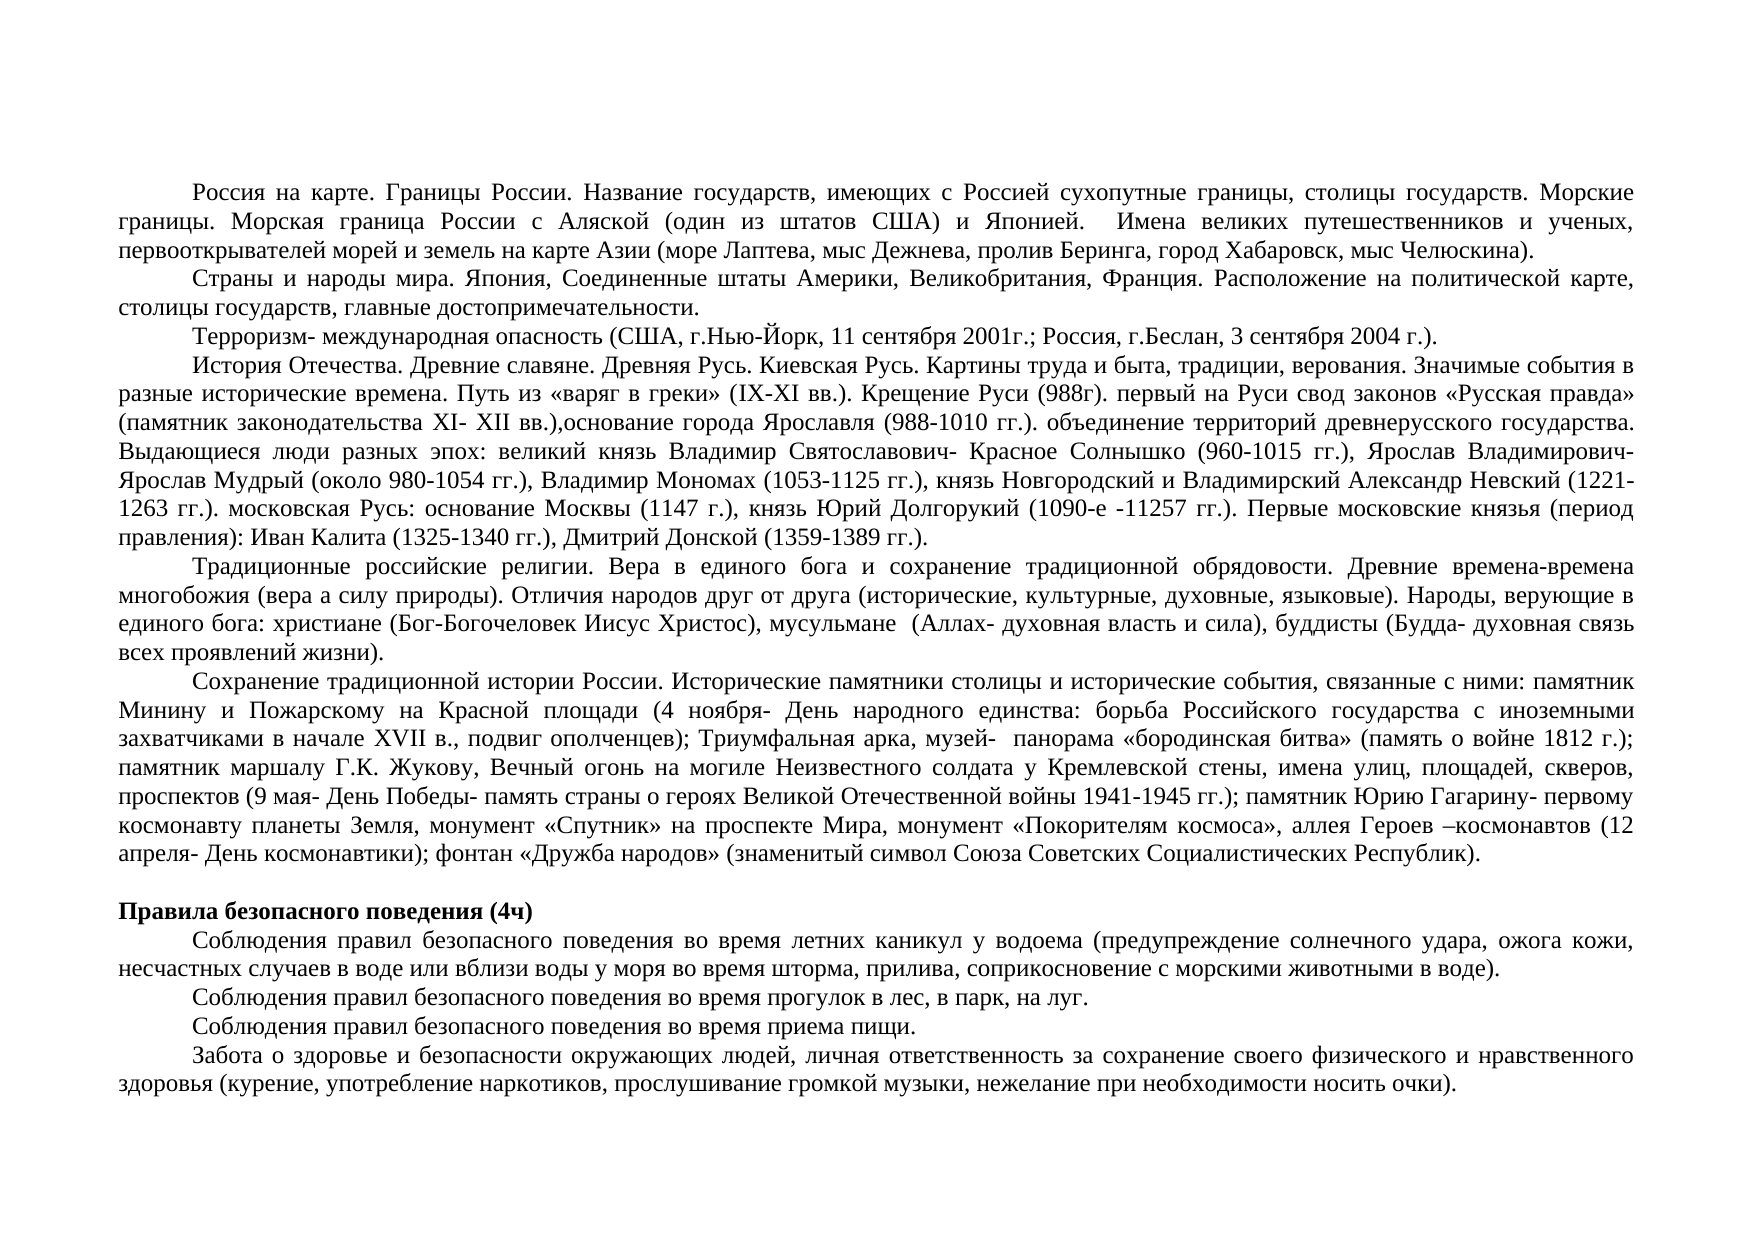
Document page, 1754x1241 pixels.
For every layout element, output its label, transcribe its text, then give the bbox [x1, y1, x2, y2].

text Россия на карте. Границы России. Название государств, имеющих с Россией сухопутные границы, столицы государств. Морские границы. Морская граница России с Аляской (один из штатов США) и Японией. Имена великих путешественников и ученых, первооткрывателей морей и земель на карте Азии (море Лаптева, мыс Дежнева, пролив Беринга, город Хабаровск, мыс Челюскина). [118, 177, 1636, 263]
text Соблюдения правил безопасного поведения во время летних каникул у водоема (предупреждение солнечного удара, ожога кожи, несчастных случаев в воде или вблизи воды у моря во время шторма, прилива, соприкосновение с морскими животными в воде). [118, 925, 1636, 982]
text Сохранение традиционной истории России. Исторические памятники столицы и исторические события, связанные с ними: памятник Минину и Пожарскому на Красной площади (4 ноября- День народного единства: борьба Российского государства с иноземными захватчиками в начале XVII в., подвиг ополченцев); Триумфальная арка, музей- панорама «бородинская битва» (память о войне 1812 г.); памятник маршалу Г.К. Жукову, Вечный огонь на могиле Неизвестного солдата у Кремлевской стены, имена улиц, площадей, скверов, проспектов (9 мая- День Победы- память страны о героях Великой Отечественной войны 1941-1945 гг.); памятник Юрию Гагарину- первому космонавту планеты Земля, монумент «Спутник» на проспекте Мира, монумент «Покорителям космоса», аллея Героев –космонавтов (12 апреля- День космонавтики); фонтан «Дружба народов» (знаменитый символ Союза Советских Социалистических Республик). [118, 666, 1636, 867]
text Традиционные российские религии. Вера в единого бога и сохранение традиционной обрядовости. Древние времена-времена многобожия (вера а силу природы). Отличия народов друг от друга (исторические, культурные, духовные, языковые). Народы, верующие в единого бога: христиане (Бог-Богочеловек Иисус Христос), мусульмане (Аллах- духовная власть и сила), буддисты (Будда- духовная связь всех проявлений жизни). [118, 551, 1636, 666]
text Страны и народы мира. Япония, Соединенные штаты Америки, Великобритания, Франция. Расположение на политической карте, столицы государств, главные достопримечательности. [118, 263, 1636, 321]
text Забота о здоровье и безопасности окружающих людей, личная ответственность за сохранение своего физического и нравственного здоровья (курение, употребление наркотиков, прослушивание громкой музыки, нежелание при необходимости носить очки). [118, 1040, 1636, 1097]
text Соблюдения правил безопасного поведения во время прогулок в лес, в парк, на луг. [118, 982, 1636, 1011]
text Соблюдения правил безопасного поведения во время приема пищи. [118, 1011, 1636, 1040]
text История Отечества. Древние славяне. Древняя Русь. Киевская Русь. Картины труда и быта, традиции, верования. Значимые события в разные исторические времена. Путь из «варяг в греки» (IX-XI вв.). Крещение Руси (988г). первый на Руси свод законов «Русская правда» (памятник законодательства XI- XII вв.),основание города Ярославля (988-1010 гг.). объединение территорий древнерусского государства. Выдающиеся люди разных эпох: великий князь Владимир Святославович- Красное Солнышко (960-1015 гг.), Ярослав Владимирович- Ярослав Мудрый (около 980-1054 гг.), Владимир Мономах (1053-1125 гг.), князь Новгородский и Владимирский Александр Невский (1221-1263 гг.). московская Русь: основание Москвы (1147 г.), князь Юрий Долгорукий (1090-е -11257 гг.). Первые московские князья (период правления): Иван Калита (1325-1340 гг.), Дмитрий Донской (1359-1389 гг.). [118, 350, 1636, 551]
text Терроризм- международная опасность (США, г.Нью-Йорк, 11 сентября 2001г.; Россия, г.Беслан, 3 сентября 2004 г.). [118, 321, 1636, 350]
text Правила безопасного поведения (4ч) [118, 896, 1636, 925]
